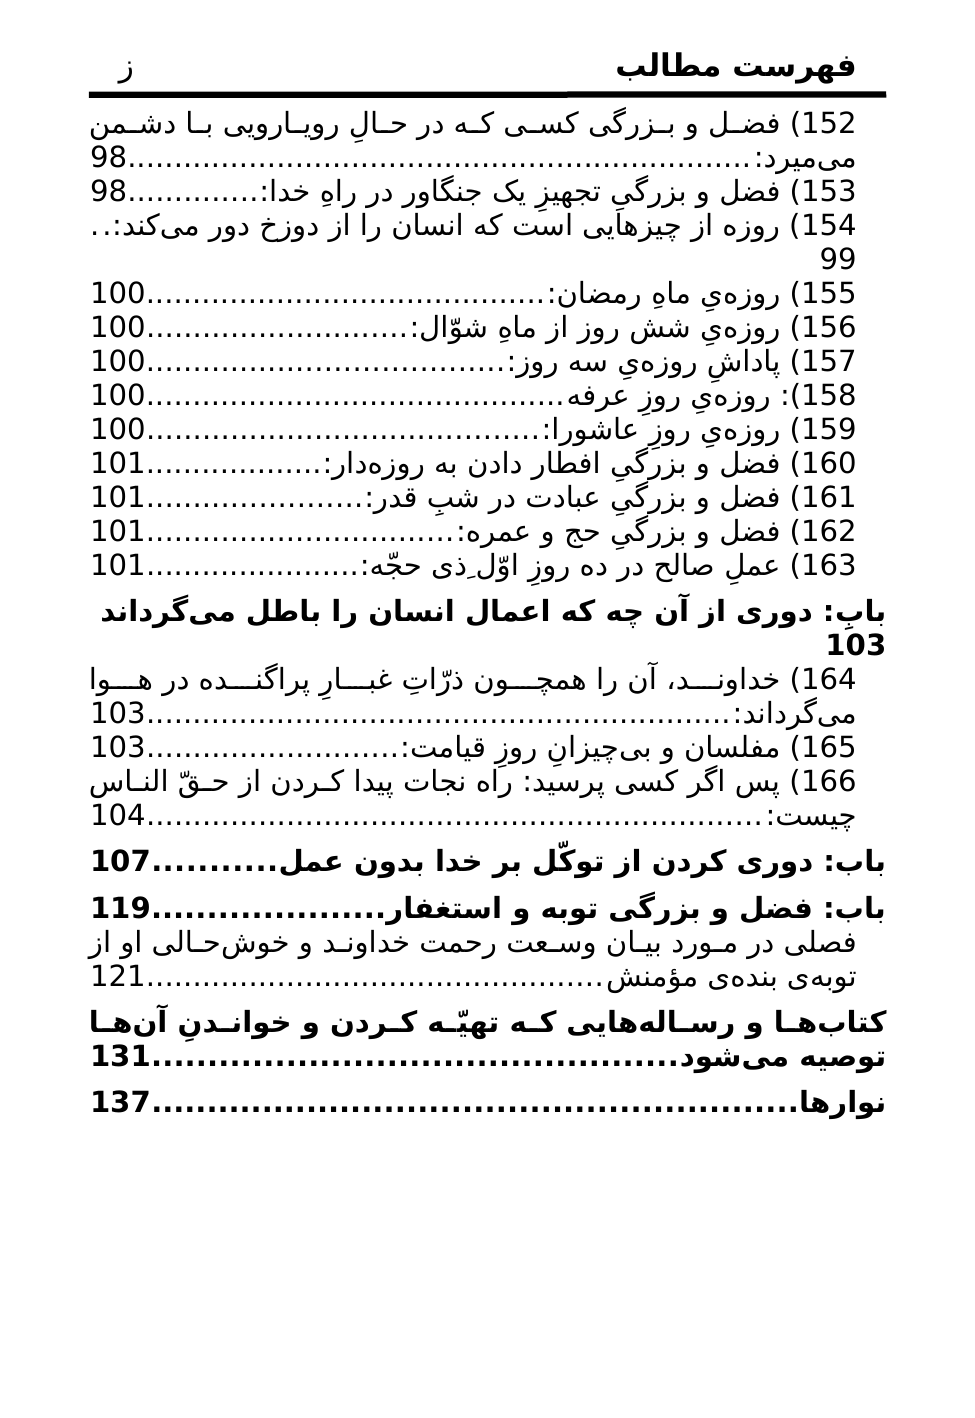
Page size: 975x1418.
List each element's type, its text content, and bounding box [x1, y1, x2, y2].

text 160) فضل و بزرگیِ افطار دادن به روزه‌دار: 101 [89, 446, 857, 480]
text 152) فضل و بزرگی کسی که در حالِ رویارویی با دشمن می‌میرد: 98 [89, 106, 857, 174]
text 161) فضل و بزرگیِ عبادت در شبِ قدر: 101 [89, 480, 857, 514]
text باب: دوری کردن از توکّل بر خدا بدون عمل 107 [89, 844, 886, 878]
text 159) روزه‌یِ روزِ عاشورا: 100 [89, 412, 857, 446]
text کتاب‌ها و رساله‌هایی که تهیّه کردن و خواندنِ آن‌ها توصیه می‌شود 131 [89, 1005, 886, 1073]
text 165) مفلسان و بی‌چیزانِ روزِ قیامت: 103 [89, 730, 857, 764]
text باب: فضل و بزرگی توبه و استغفار 119 [89, 891, 886, 925]
text 158): روزه‌یِ روزِ عرفه 100 [89, 378, 857, 412]
text 164) خداوند، آن را همچون ذرّاتِ غبارِ پراگنده در هوا می‌گرداند: 103 [89, 662, 857, 730]
text بابِ: دوری از آن چه که اعمال انسان را باطل می‌گرداند 103 [89, 594, 886, 662]
text 154) روزه از چیزهایی است که انسان را از دوزخ دور می‌کند: 99 [89, 208, 857, 276]
text 153) فضل و بزرگیِ تجهیزِ یک جنگاور در راهِ خدا: 98 [89, 174, 857, 208]
text 156) روزه‌یِ شش روز از ماهِ شوّال: 100 [89, 310, 857, 344]
text نوارها 137 [89, 1086, 886, 1120]
text 166) پس اگر کسی پرسید: راه نجات پیدا کردن از حقّ الناس چیست: 104 [89, 764, 857, 832]
text 162) فضل و بزرگیِ حج و عمره: 101 [89, 514, 857, 548]
text 163) عملِ صالح در ده روزِ اوّل ِذی حجّه: 101 [89, 548, 857, 582]
text فصلی در مورد بیان وسعت رحمت خداوند و خوش‌حالی او از توبه‌ی بنده‌ی مؤمنش 121 [89, 925, 857, 993]
text 155) روزه‌یِ ماهِ رمضان: 100 [89, 276, 857, 310]
text 157) پاداشِ روزه‌یِ سه روز: 100 [89, 344, 857, 378]
